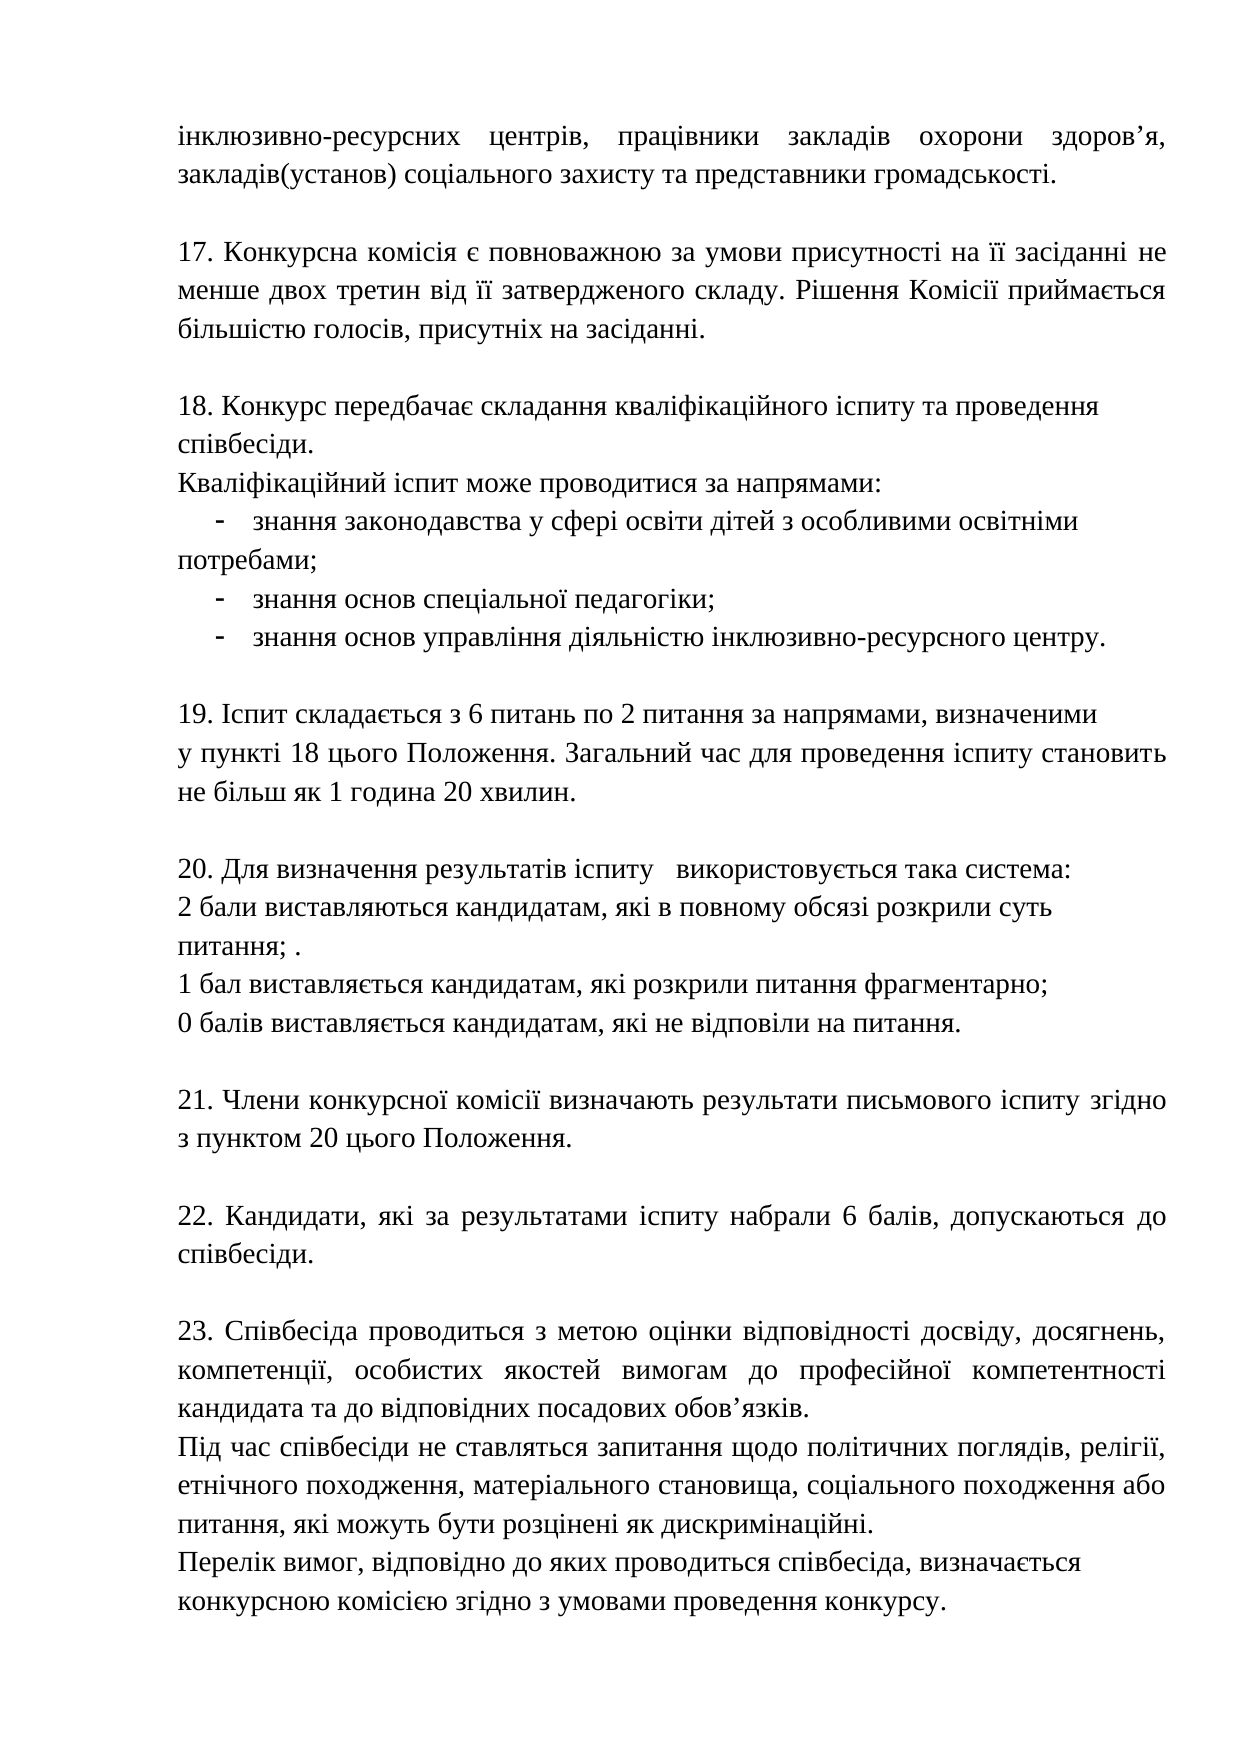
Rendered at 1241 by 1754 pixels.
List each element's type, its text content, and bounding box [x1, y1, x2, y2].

text 19. Іспит складається з 6 питань по 2 питання за напрямами, визначеними [177, 697, 1167, 730]
text 23. Співбесіда проводиться з метою оцінки відповідності досвіду, досягнень, компетенції, особистих якостей вимогам до професійної компетентності кандидата та до відповідних посадових обов’язків. [177, 1313, 1167, 1424]
list знання законодавства у сфері освіти дітей з особливими освітніми [215, 503, 1167, 537]
text потребами; [177, 542, 1167, 576]
text 21. Члени конкурсної комісії визначають результати письмового іспиту згідно з пунктом 20 цього Положення. [177, 1082, 1167, 1154]
text інклюзивно-ресурсних центрів, працівники закладів охорони здоров’я, закладів(установ) соціального захисту та представники громадськості. [177, 118, 1167, 190]
text 0 балів виставляється кандидатам, які не відповіли на питання. [177, 1005, 1167, 1038]
list знання основ управління діяльністю інклюзивно-ресурсного центру. [215, 619, 1167, 653]
text 2 бали виставляються кандидатам, які в повному обсязі розкрили суть [177, 889, 1167, 923]
text Перелік вимог, відповідно до яких проводиться співбесіда, визначається [177, 1544, 1167, 1578]
text питання; . [177, 928, 1167, 961]
text Кваліфікаційний іспит може проводитися за напрямами: [177, 465, 1167, 498]
text Під час співбесіди не ставляться запитання щодо політичних поглядів, релігії, етнічного походження, матеріального становища, соціального походження або питання, які можуть бути розцінені як дискримінаційні. [177, 1429, 1167, 1539]
text 1 бал виставляється кандидатам, які розкрили питання фрагментарно; [177, 966, 1167, 1000]
text 22. Кандидати, які за результатами іспиту набрали 6 балів, допускаються до співбесіди. [177, 1198, 1167, 1270]
text 20. Для визначення результатів іспиту використовується така система: [177, 851, 1167, 884]
text співбесіди. [177, 426, 1167, 460]
text 18. Конкурс передбачає складання кваліфікаційного іспиту та проведення [177, 388, 1167, 421]
text конкурсною комісією згідно з умовами проведення конкурсу. [177, 1583, 1167, 1617]
list знання основ спеціальної педагогіки; [215, 581, 1167, 614]
text 17. Конкурсна комісія є повноважною за умови присутності на її засіданні не менше двох третин від її затвердженого складу. Рішення Комісії приймається більшістю голосів, присутніх на засіданні. [177, 234, 1167, 344]
text у пункті 18 цього Положення. Загальний час для проведення іспиту становить не більш як 1 година 20 хвилин. [177, 735, 1167, 807]
